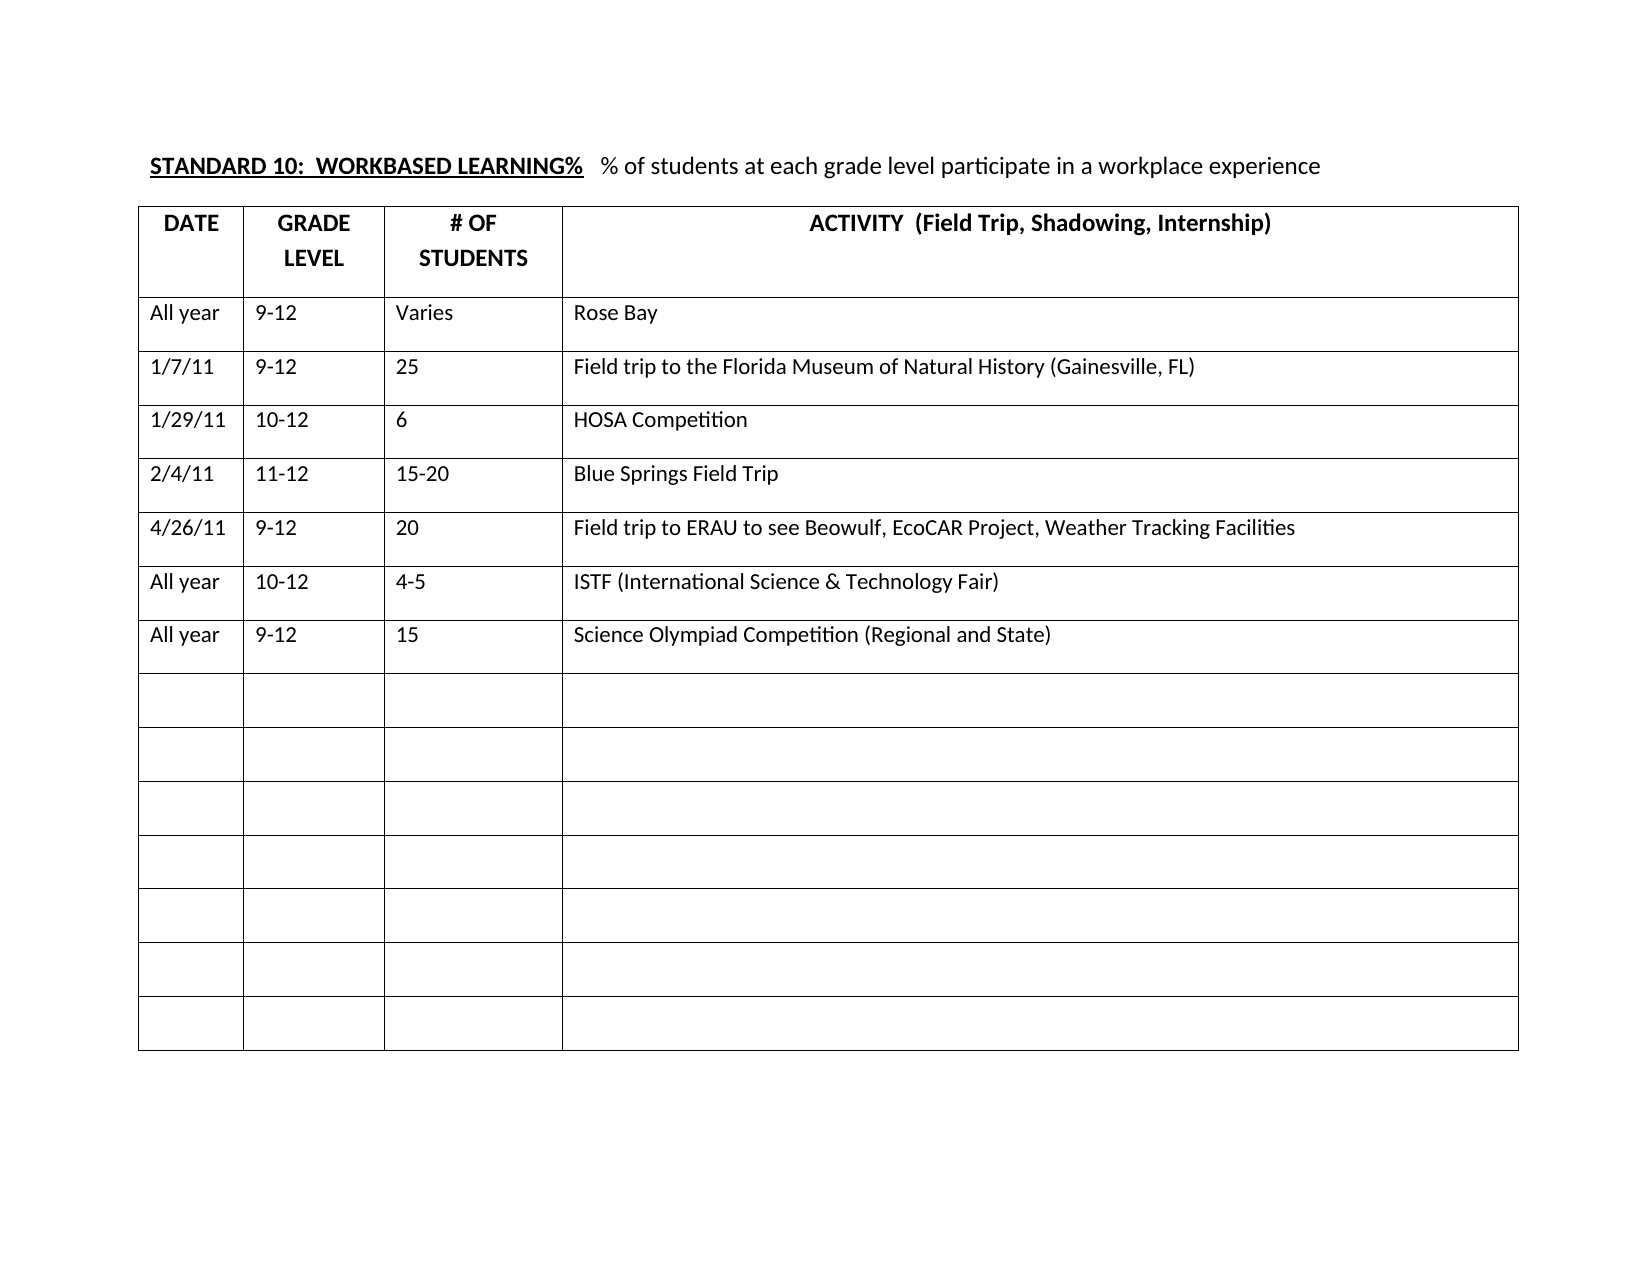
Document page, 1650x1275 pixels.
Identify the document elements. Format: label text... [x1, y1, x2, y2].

table_cell [385, 889, 562, 942]
table_cell Varies [385, 298, 562, 351]
table_cell [139, 997, 243, 1049]
table_header ACTIVITY (Field Trip, Shadowing, Internship) [563, 207, 1518, 297]
table_cell [139, 943, 243, 996]
table_cell 9-12 [244, 352, 384, 404]
table_cell 10-12 [244, 567, 384, 619]
table_cell [563, 836, 1518, 888]
table_cell [139, 674, 243, 727]
table_cell [385, 674, 562, 727]
table_cell 9-12 [244, 513, 384, 566]
table_cell 9-12 [244, 298, 384, 351]
table_cell 4/26/11 [139, 513, 243, 566]
table_cell [244, 943, 384, 996]
table_cell [244, 889, 384, 942]
table_cell All year [139, 621, 243, 673]
table_header # OF STUDENTS [385, 207, 562, 297]
table_cell [385, 836, 562, 888]
table_cell 2/4/11 [139, 459, 243, 512]
table_cell 15-20 [385, 459, 562, 512]
table_cell [244, 782, 384, 834]
table_cell Rose Bay [563, 298, 1518, 351]
table_cell 10-12 [244, 406, 384, 458]
table_header DATE [139, 207, 243, 297]
table_cell [563, 674, 1518, 727]
table_header GRADE LEVEL [244, 207, 384, 297]
table_cell 4-5 [385, 567, 562, 619]
table_cell All year [139, 567, 243, 619]
table_cell 6 [385, 406, 562, 458]
table_cell 25 [385, 352, 562, 404]
table_cell [563, 728, 1518, 781]
table_cell Field trip to the Florida Museum of Natural History (Gainesville, FL) [563, 352, 1518, 404]
table_cell All year [139, 298, 243, 351]
table_cell Science Olympiad Competition (Regional and State) [563, 621, 1518, 673]
table_cell [244, 728, 384, 781]
table_cell 9-12 [244, 621, 384, 673]
table_cell [244, 836, 384, 888]
table_cell [244, 674, 384, 727]
table_cell [139, 728, 243, 781]
table_cell 20 [385, 513, 562, 566]
table_cell 11-12 [244, 459, 384, 512]
table_cell ISTF (International Science & Technology Fair) [563, 567, 1518, 619]
table_cell [385, 997, 562, 1049]
table_cell [139, 889, 243, 942]
table_cell Field trip to ERAU to see Beowulf, EcoCAR Project, Weather Tracking Facilities [563, 513, 1518, 566]
table_cell [139, 782, 243, 834]
table_cell [563, 782, 1518, 834]
table_cell [244, 997, 384, 1049]
table_cell [563, 997, 1518, 1049]
table_cell [563, 889, 1518, 942]
table_cell [385, 943, 562, 996]
table_cell HOSA Competition [563, 406, 1518, 458]
table_cell [139, 836, 243, 888]
text STANDARD 10: WORKBASED LEARNING% % of students at each grade level participate in a workplace experience [150, 150, 1500, 181]
table_cell 1/7/11 [139, 352, 243, 404]
table_cell 1/29/11 [139, 406, 243, 458]
table_cell 15 [385, 621, 562, 673]
table_cell [563, 943, 1518, 996]
table_cell Blue Springs Field Trip [563, 459, 1518, 512]
table_cell [385, 728, 562, 781]
table_cell [385, 782, 562, 834]
